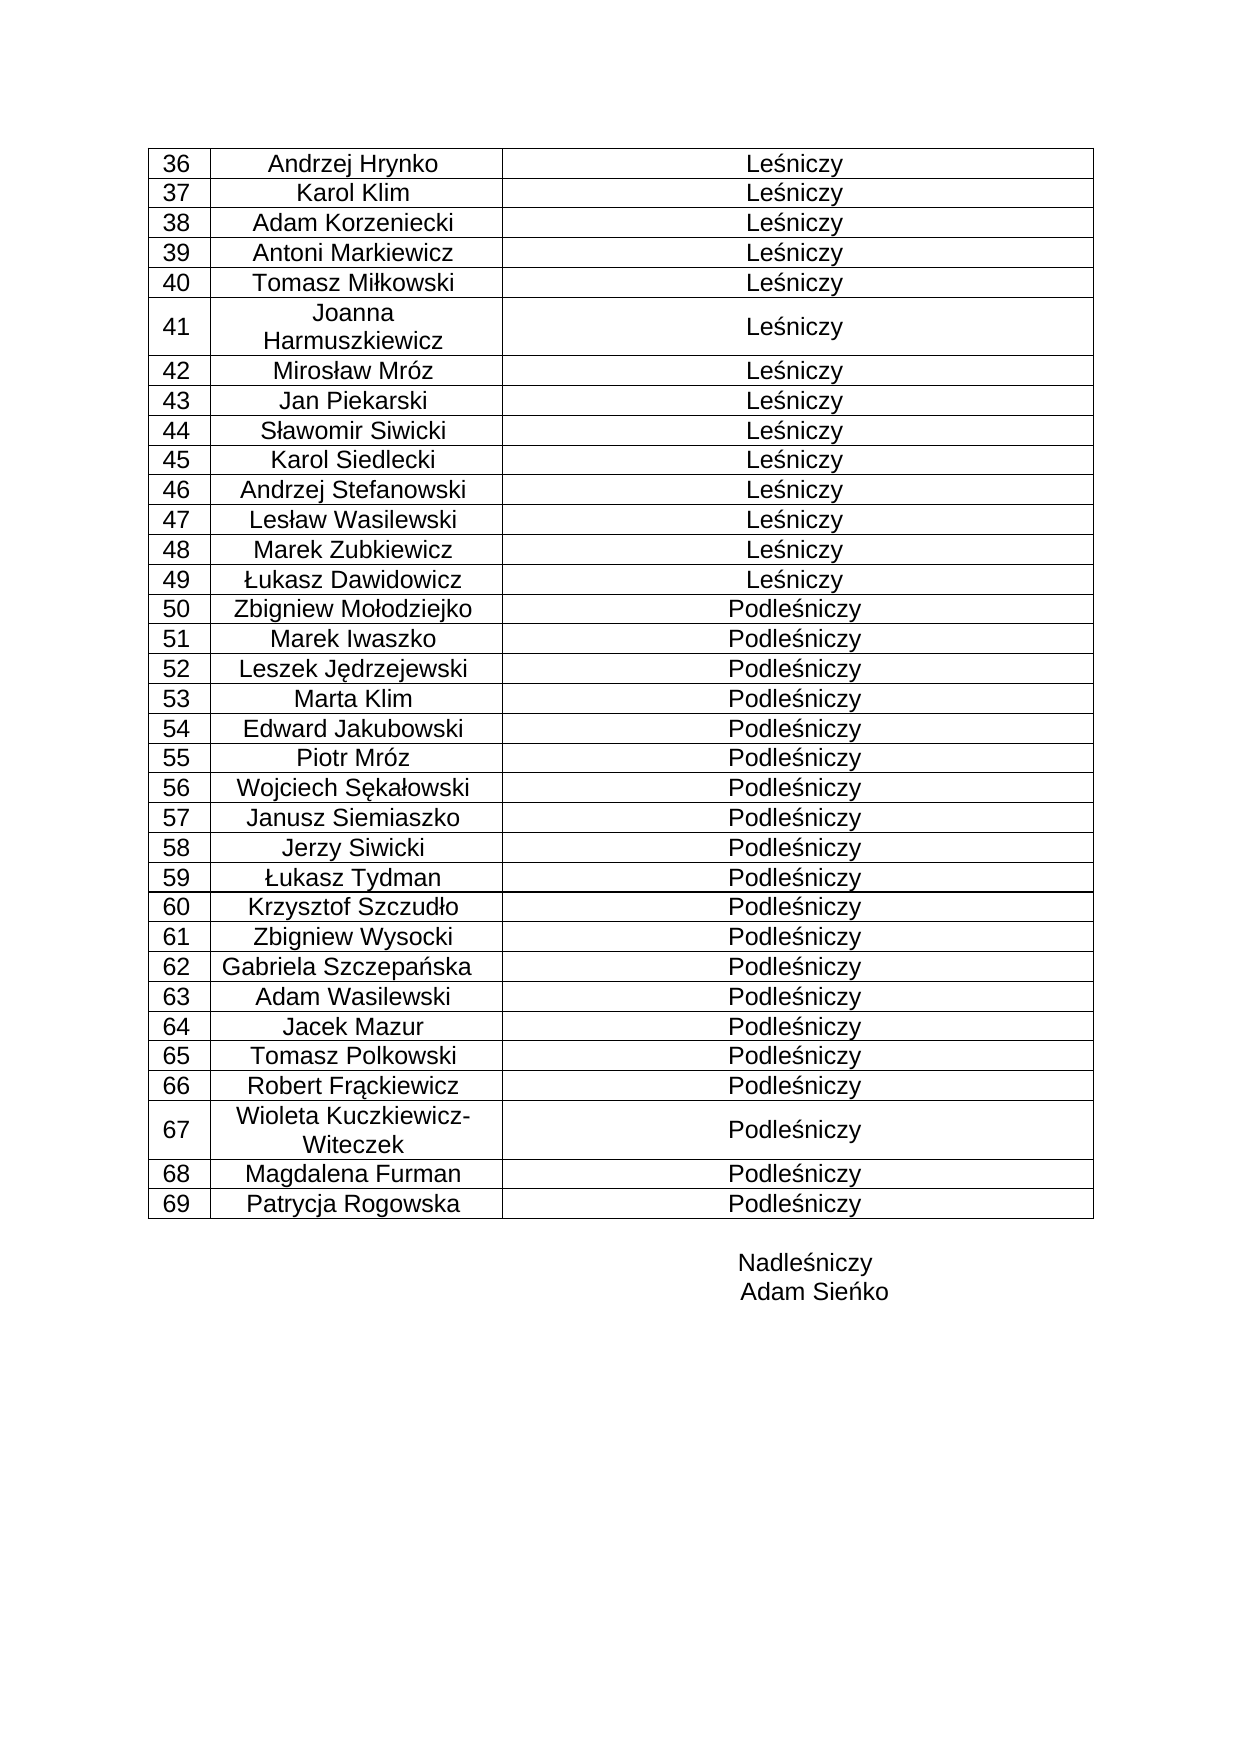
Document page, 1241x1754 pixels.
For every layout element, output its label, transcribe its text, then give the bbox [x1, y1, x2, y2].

table_cell 62 [149, 952, 210, 981]
table_cell Podleśniczy [503, 1071, 1093, 1100]
table_cell Sławomir Siwicki [211, 416, 502, 444]
table_cell 38 [149, 208, 210, 237]
table_cell 66 [149, 1071, 210, 1100]
table_cell Podleśniczy [503, 773, 1093, 802]
table_cell Leśniczy [503, 475, 1093, 504]
table_cell Łukasz Dawidowicz [211, 565, 502, 593]
table_cell 39 [149, 238, 210, 267]
table_cell 58 [149, 833, 210, 862]
table_cell Podleśniczy [503, 893, 1093, 921]
table_cell Leśniczy [503, 565, 1093, 593]
table_cell 40 [149, 268, 210, 297]
table_cell Tomasz Polkowski [211, 1041, 502, 1070]
table_cell Wojciech Sękałowski [211, 773, 502, 802]
table_cell 61 [149, 922, 210, 951]
table_cell Adam Wasilewski [211, 982, 502, 1011]
table_cell 68 [149, 1160, 210, 1188]
table_cell Podleśniczy [503, 1189, 1093, 1218]
table_cell Podleśniczy [503, 1101, 1093, 1158]
table_cell 37 [149, 179, 210, 207]
table_cell Jacek Mazur [211, 1012, 502, 1040]
table_cell Leśniczy [503, 179, 1093, 207]
table_cell Podleśniczy [503, 833, 1093, 862]
table_cell Gabriela Szczepańska [211, 952, 502, 981]
table_cell Andrzej Stefanowski [211, 475, 502, 504]
table_cell 46 [149, 475, 210, 504]
table_cell Podleśniczy [503, 803, 1093, 832]
table_cell Leśniczy [503, 356, 1093, 385]
table_cell 65 [149, 1041, 210, 1070]
table_cell Krzysztof Szczudło [211, 893, 502, 921]
table_cell Jerzy Siwicki [211, 833, 502, 862]
table_cell Lesław Wasilewski [211, 505, 502, 534]
table_cell Joanna Harmuszkiewicz [211, 298, 502, 355]
table_cell Podleśniczy [503, 922, 1093, 951]
table_cell 67 [149, 1101, 210, 1158]
table_cell Karol Klim [211, 179, 502, 207]
table_cell 43 [149, 386, 210, 415]
table_cell Adam Korzeniecki [211, 208, 502, 237]
table_cell Zbigniew Wysocki [211, 922, 502, 951]
table_cell 49 [149, 565, 210, 593]
table_cell Edward Jakubowski [211, 714, 502, 742]
table_cell 47 [149, 505, 210, 534]
table_cell Podleśniczy [503, 684, 1093, 713]
table_cell Leśniczy [503, 416, 1093, 444]
table_cell Podleśniczy [503, 1041, 1093, 1070]
table_cell Leśniczy [503, 386, 1093, 415]
table_cell 53 [149, 684, 210, 713]
table_cell 41 [149, 298, 210, 355]
text Nadleśniczy [148, 1248, 1086, 1277]
table_cell Podleśniczy [503, 624, 1093, 653]
table_cell 63 [149, 982, 210, 1011]
table_cell Marek Zubkiewicz [211, 535, 502, 564]
table_cell Wioleta Kuczkiewicz-Witeczek [211, 1101, 502, 1158]
table_cell Podleśniczy [503, 714, 1093, 742]
table_cell Piotr Mróz [211, 744, 502, 772]
table_cell 64 [149, 1012, 210, 1040]
table_cell Podleśniczy [503, 982, 1093, 1011]
table_cell Marta Klim [211, 684, 502, 713]
table_cell Antoni Markiewicz [211, 238, 502, 267]
table_cell Podleśniczy [503, 744, 1093, 772]
table_cell Jan Piekarski [211, 386, 502, 415]
table_cell Robert Frąckiewicz [211, 1071, 502, 1100]
table_cell Patrycja Rogowska [211, 1189, 502, 1218]
table_cell 55 [149, 744, 210, 772]
table_cell Podleśniczy [503, 952, 1093, 981]
table_cell Łukasz Tydman [211, 863, 502, 891]
table_cell Leśniczy [503, 268, 1093, 297]
table_cell 60 [149, 893, 210, 921]
table_cell 59 [149, 863, 210, 891]
table_cell Magdalena Furman [211, 1160, 502, 1188]
text Adam Sieńko [148, 1277, 1086, 1305]
table_cell Leśniczy [503, 149, 1093, 177]
table_cell 57 [149, 803, 210, 832]
table_cell Leśniczy [503, 505, 1093, 534]
table_cell 54 [149, 714, 210, 742]
table_cell Mirosław Mróz [211, 356, 502, 385]
table_cell Leśniczy [503, 535, 1093, 564]
table_cell Podleśniczy [503, 654, 1093, 683]
table_cell 52 [149, 654, 210, 683]
table_cell Leśniczy [503, 238, 1093, 267]
table_cell 45 [149, 446, 210, 474]
table_cell Andrzej Hrynko [211, 149, 502, 177]
table_cell Marek Iwaszko [211, 624, 502, 653]
table_cell 44 [149, 416, 210, 444]
table_cell 69 [149, 1189, 210, 1218]
table_cell 50 [149, 595, 210, 623]
table_cell Podleśniczy [503, 595, 1093, 623]
table_cell Leśniczy [503, 208, 1093, 237]
table_cell Leśniczy [503, 446, 1093, 474]
table_cell Zbigniew Mołodziejko [211, 595, 502, 623]
table_cell Leśniczy [503, 298, 1093, 355]
table_cell Podleśniczy [503, 863, 1093, 891]
table_cell 36 [149, 149, 210, 177]
table_cell 56 [149, 773, 210, 802]
table_cell Podleśniczy [503, 1160, 1093, 1188]
table_cell 42 [149, 356, 210, 385]
table_cell 48 [149, 535, 210, 564]
table_cell Leszek Jędrzejewski [211, 654, 502, 683]
table_cell 51 [149, 624, 210, 653]
table_cell Podleśniczy [503, 1012, 1093, 1040]
table_cell Janusz Siemiaszko [211, 803, 502, 832]
table_cell Tomasz Miłkowski [211, 268, 502, 297]
table_cell Karol Siedlecki [211, 446, 502, 474]
